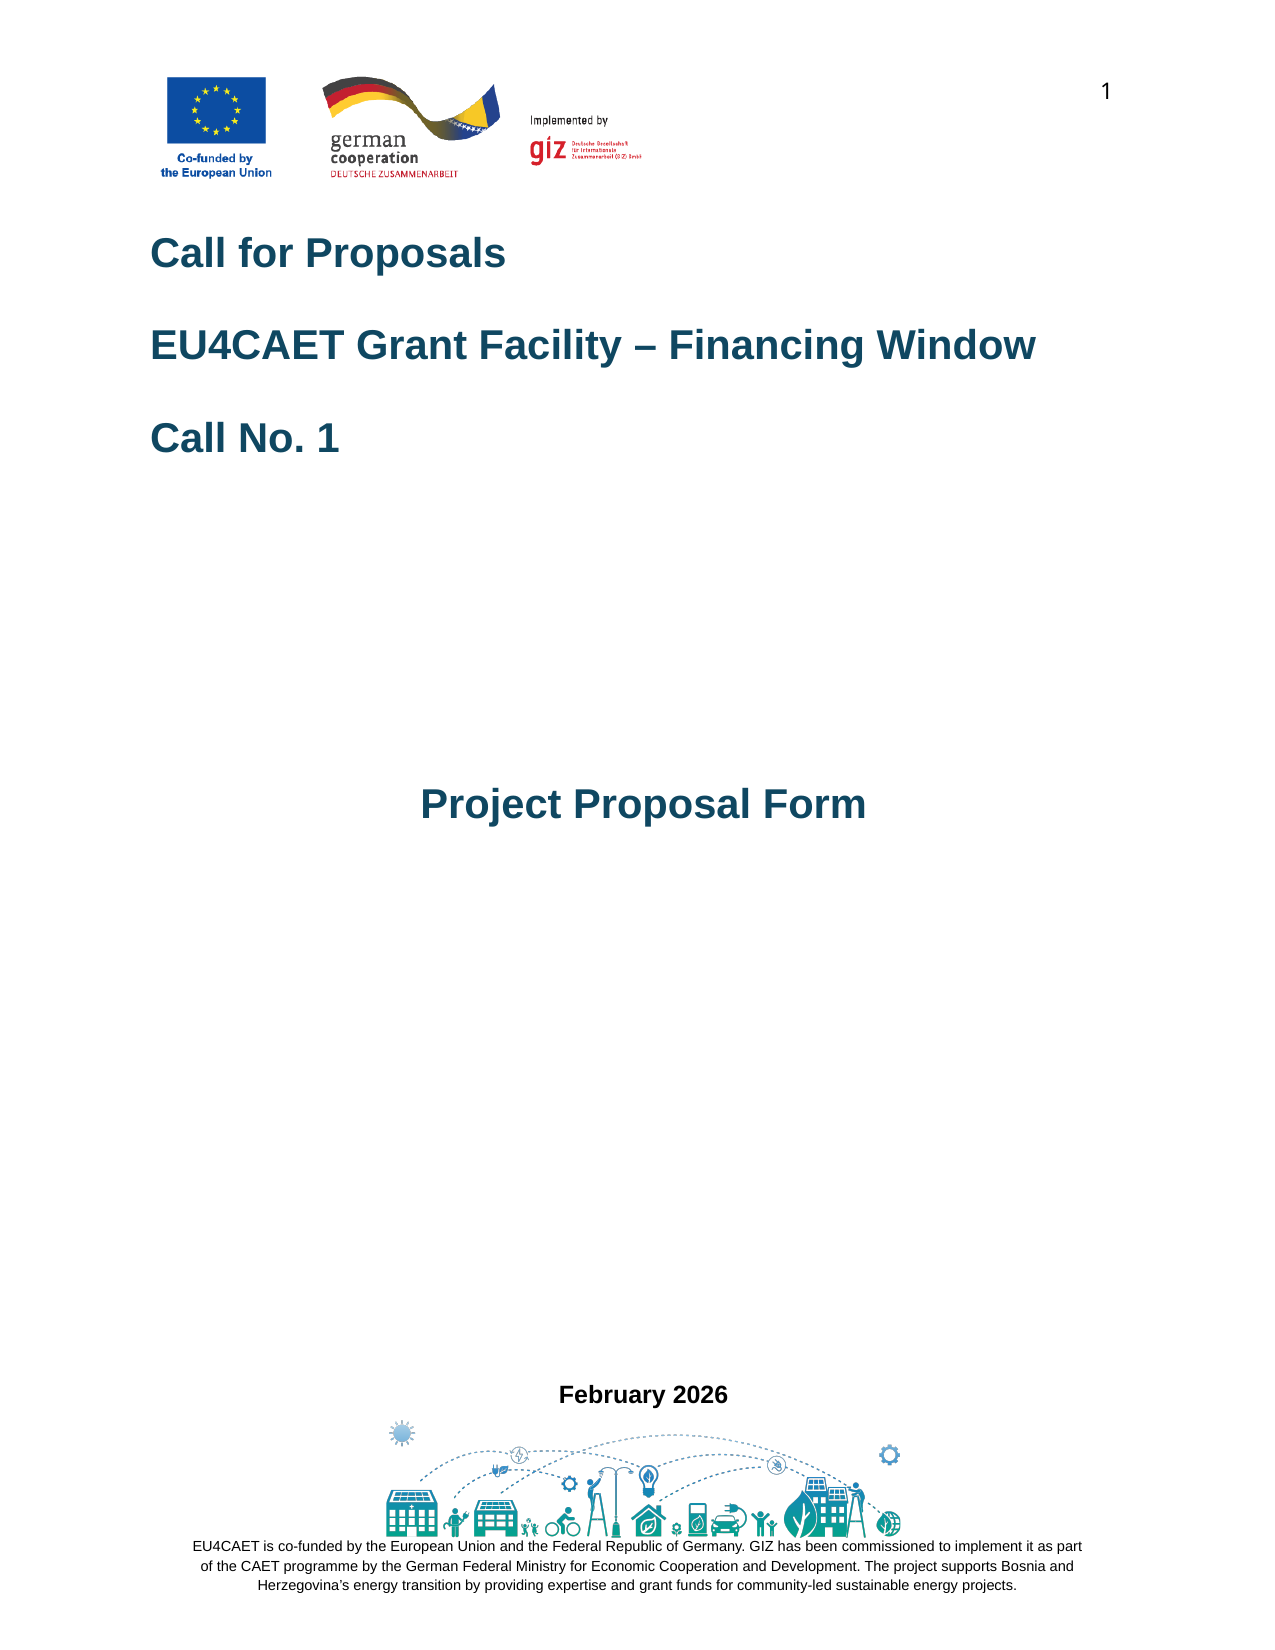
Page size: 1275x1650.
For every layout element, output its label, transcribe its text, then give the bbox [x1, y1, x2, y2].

subtitle Project Proposal Form [150, 780, 1137, 828]
subtitle Call No. 1 [150, 413, 1137, 461]
picture [160, 75, 642, 179]
text February 2026 [150, 1379, 1137, 1408]
picture [386, 1420, 901, 1538]
subtitle Call for Proposals [150, 228, 1137, 276]
subtitle EU4CAET Grant Facility – Financing Window [150, 321, 1137, 369]
